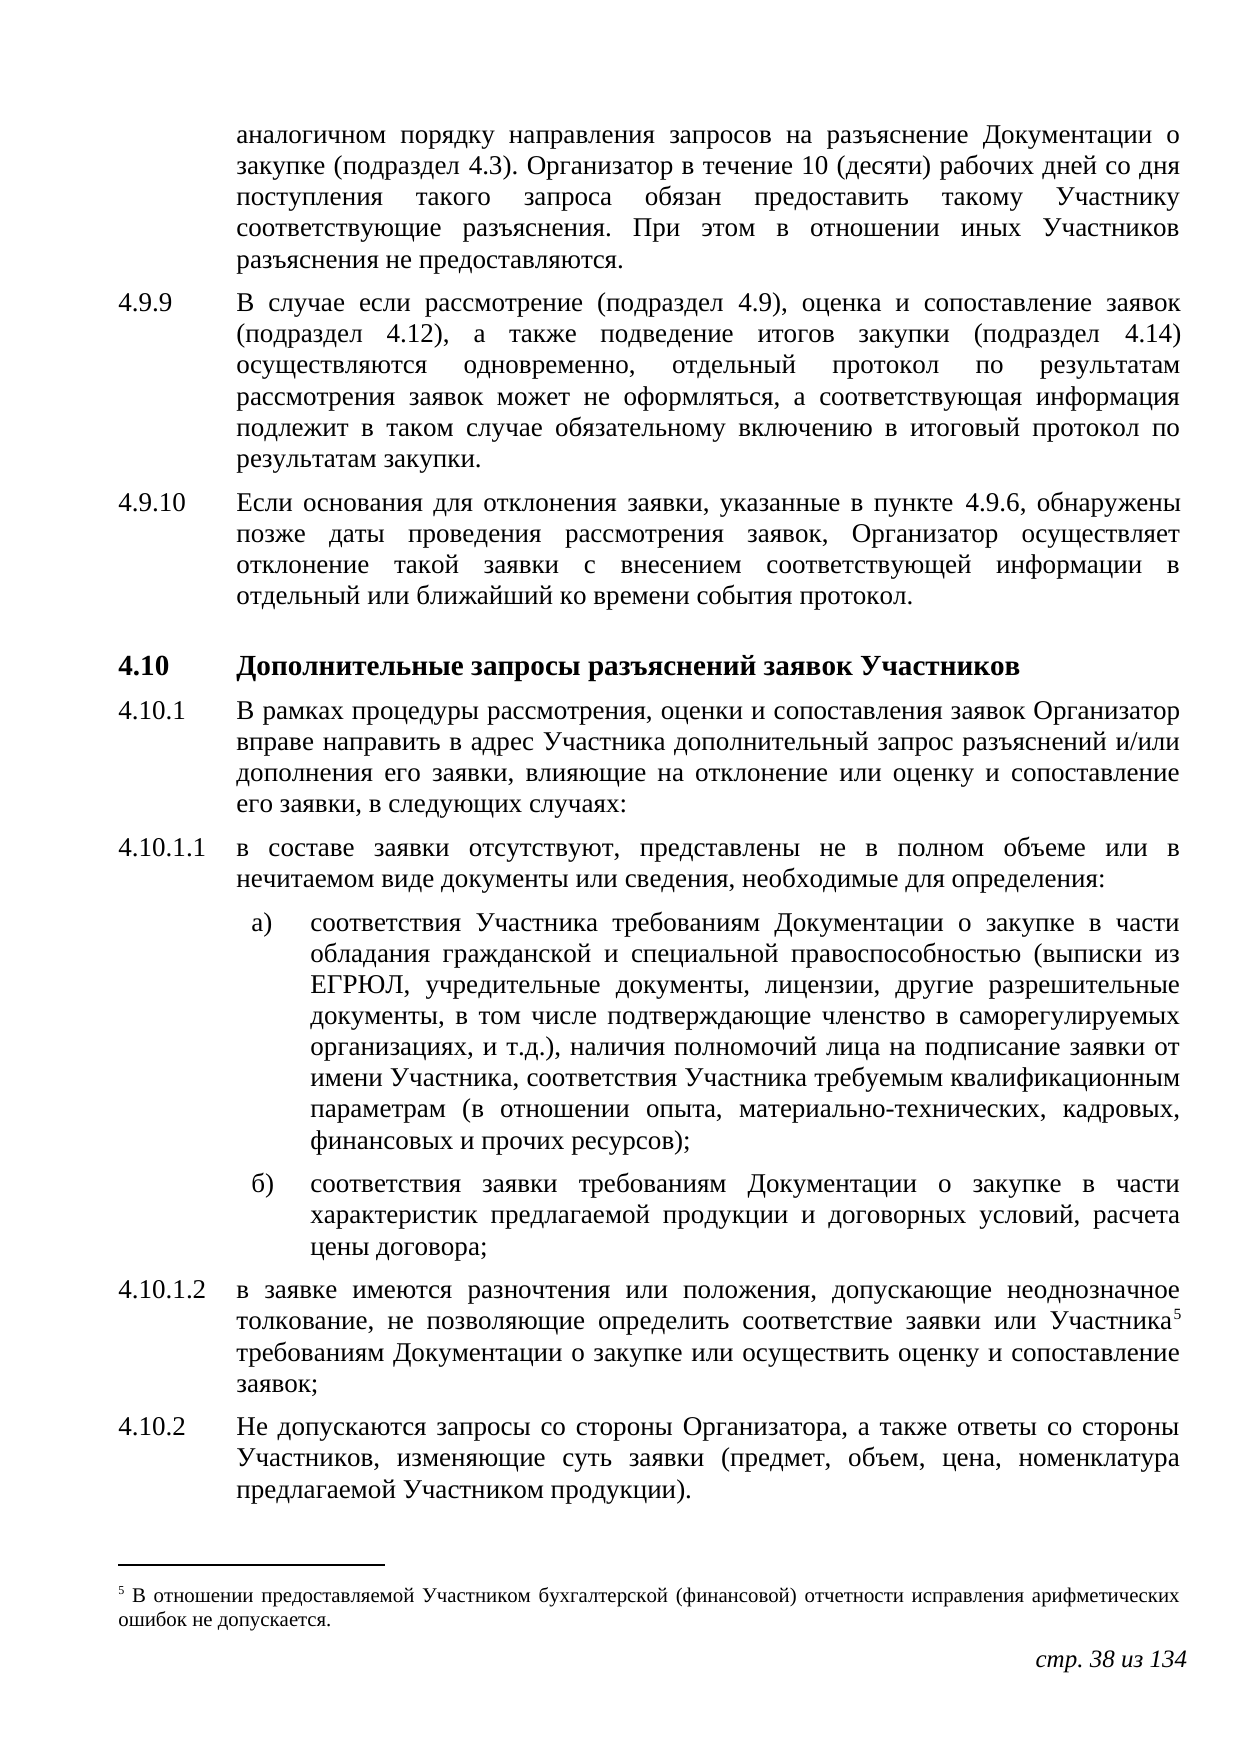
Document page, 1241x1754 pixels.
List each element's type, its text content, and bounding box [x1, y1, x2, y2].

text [118, 118, 1181, 274]
text соответствия Участника требованиям Документации о закупке в части обладания гражданской и специальной правоспособностью (выписки из ЕГРЮЛ, учредительные документы, лицензии, другие разрешительные документы, в том числе подтверждающие членство в саморегулируемых организациях, и т.д.), наличия полномочий лица на подписание заявки от имени Участника, соответствия Участника требуемым квалификационным параметрам (в отношении опыта, материально-технических, кадровых, финансовых и прочих ресурсов); [251, 906, 1181, 1155]
text В случае если рассмотрение (подраздел 4.9), оценка и сопоставление заявок (подраздел 4.12), а также подведение итогов закупки (подраздел 4.14) осуществляются одновременно, отдельный протокол по результатам рассмотрения заявок может не оформляться, а соответствующая информация подлежит в таком случае обязательному включению в итоговый протокол по результатам закупки. [118, 286, 1181, 473]
list в составе заявки отсутствуют, представлены не в полном объеме или в нечитаемом виде документы или сведения, необходимые для определения: [118, 831, 1181, 893]
list в заявке имеются разночтения или положения, допускающие неоднозначное толкование, не позволяющие определить соответствие заявки или Участника требованиям Документации о закупке или осуществить оценку и сопоставление заявок; [118, 1273, 1181, 1398]
subtitle Дополнительные запросы разъяснений заявок Участников [118, 648, 1181, 681]
text Если основания для отклонения заявки, указанные в пункте 4.9.6, обнаружены позже даты проведения рассмотрения заявок, Организатор осуществляет отклонение такой заявки с внесением соответствующей информации в отдельный или ближайший ко времени события протокол. [118, 486, 1181, 610]
text соответствия заявки требованиям Документации о закупке в части характеристик предлагаемой продукции и договорных условий, расчета цены договора; [251, 1167, 1181, 1261]
text Не допускаются запросы со стороны Организатора, а также ответы со стороны Участников, изменяющие суть заявки (предмет, объем, цена, номенклатура предлагаемой Участником продукции). [118, 1410, 1181, 1504]
text В рамках процедуры рассмотрения, оценки и сопоставления заявок Организатор вправе направить в адрес Участника дополнительный запрос разъяснений и/или дополнения его заявки, влияющие на отклонение или оценку и сопоставление его заявки, в следующих случаях: [118, 694, 1181, 818]
